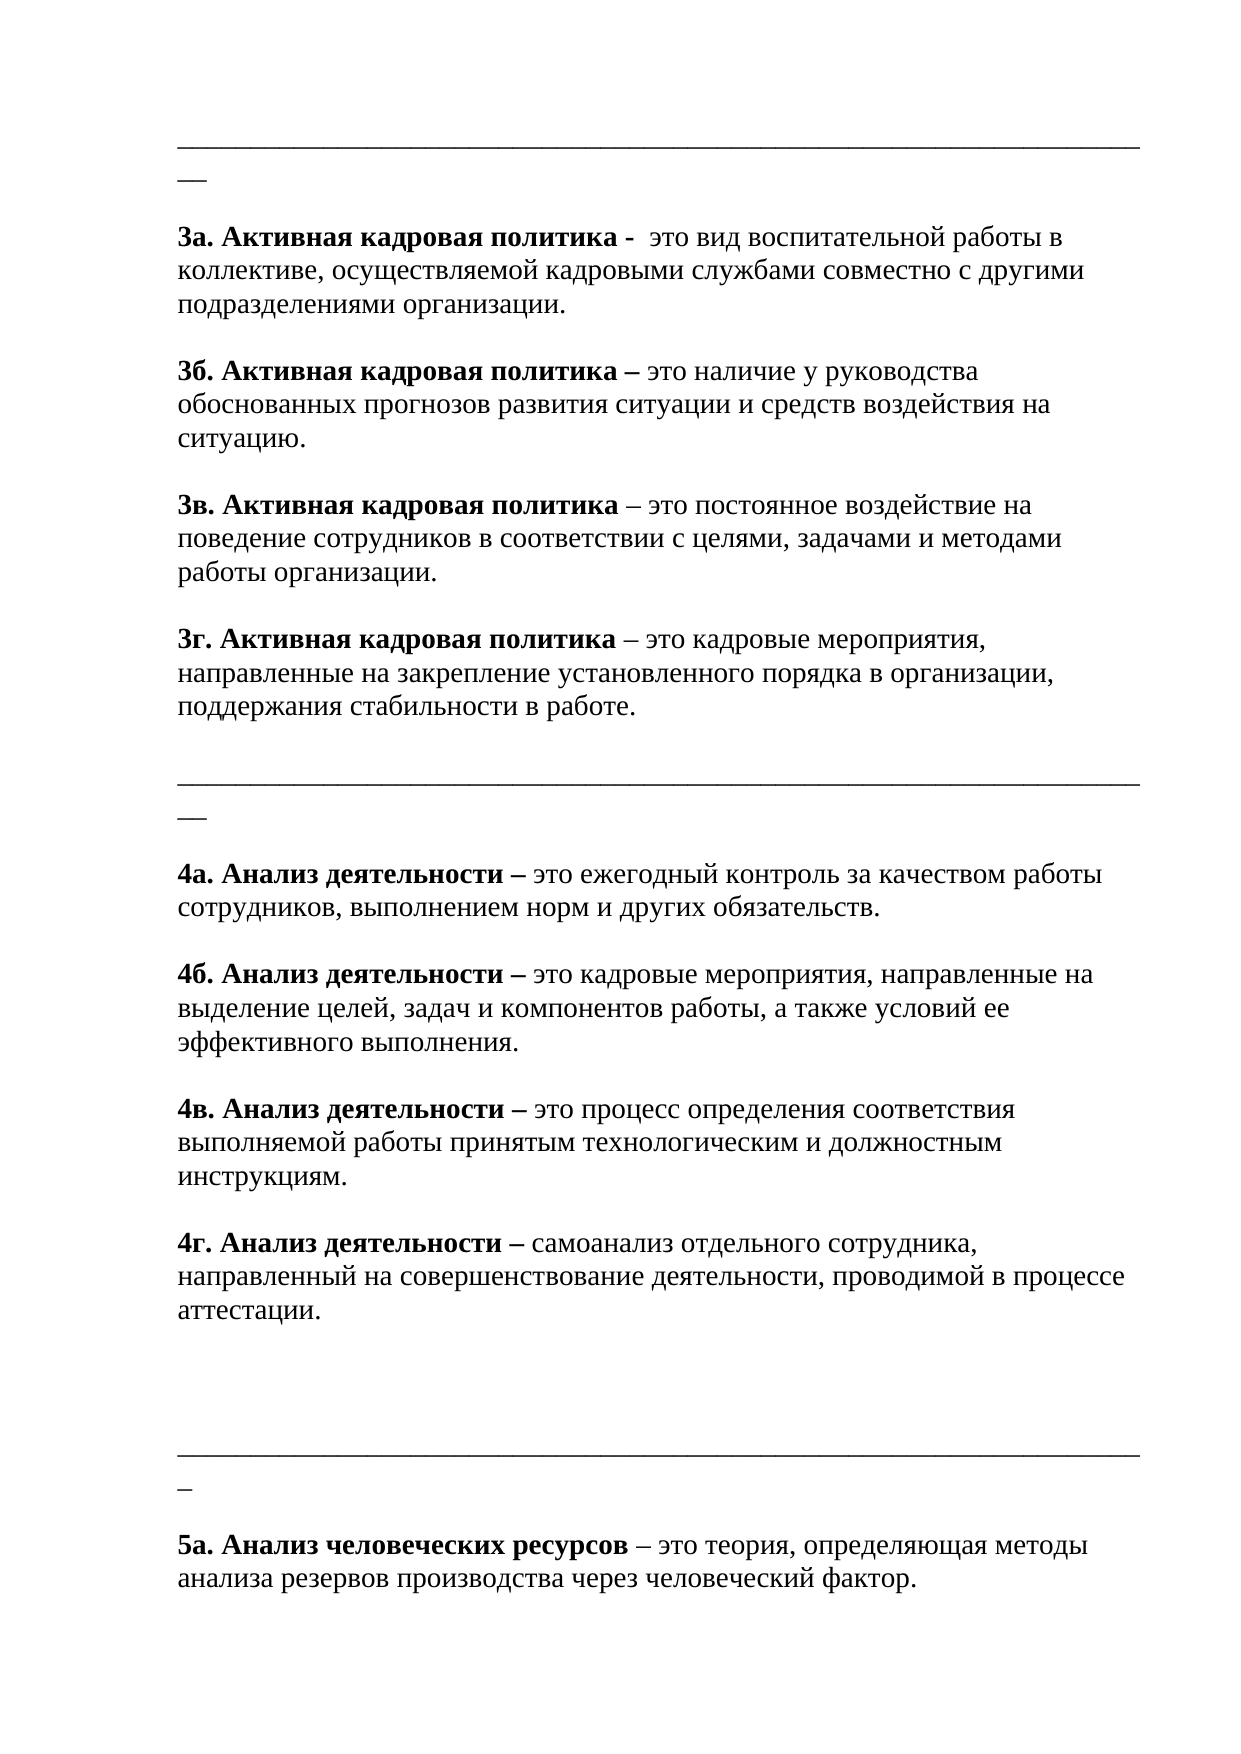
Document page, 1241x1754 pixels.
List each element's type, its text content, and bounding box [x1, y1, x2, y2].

text 4в. Анализ деятельности – это процесс определения соответствия выполняемой работы принятым технологическим и должностным инструкциям. [177, 1091, 1152, 1191]
text 3б. Активная кадровая политика – это наличие у руководства обоснованных прогнозов развития ситуации и средств воздействия на ситуацию. [177, 353, 1152, 453]
text ___________________________________________________________________ [177, 1426, 1152, 1493]
text 4б. Анализ деятельности – это кадровые мероприятия, направленные на выделение целей, задач и компонентов работы, а также условий ее эффективного выполнения. [177, 957, 1152, 1057]
text 3г. Активная кадровая политика – это кадровые мероприятия, направленные на закрепление установленного порядка в организации, поддержания стабильности в работе. [177, 621, 1152, 722]
text 4г. Анализ деятельности – самоанализ отдельного сотрудника, направленный на совершенствование деятельности, проводимой в процессе аттестации. [177, 1225, 1152, 1326]
text 3а. Активная кадровая политика - это вид воспитательной работы в коллективе, осуществляемой кадровыми службами совместно с другими подразделениями организации. [177, 219, 1152, 319]
text 3в. Активная кадровая политика – это постоянное воздействие на поведение сотрудников в соответствии с целями, задачами и методами работы организации. [177, 487, 1152, 588]
text ____________________________________________________________________ [177, 755, 1152, 822]
text ____________________________________________________________________ [177, 118, 1152, 185]
text 4а. Анализ деятельности – это ежегодный контроль за качеством работы сотрудников, выполнением норм и других обязательств. [177, 856, 1152, 923]
text 5а. Анализ человеческих ресурсов – это теория, определяющая методы анализа резервов производства через человеческий фактор. [177, 1527, 1152, 1594]
